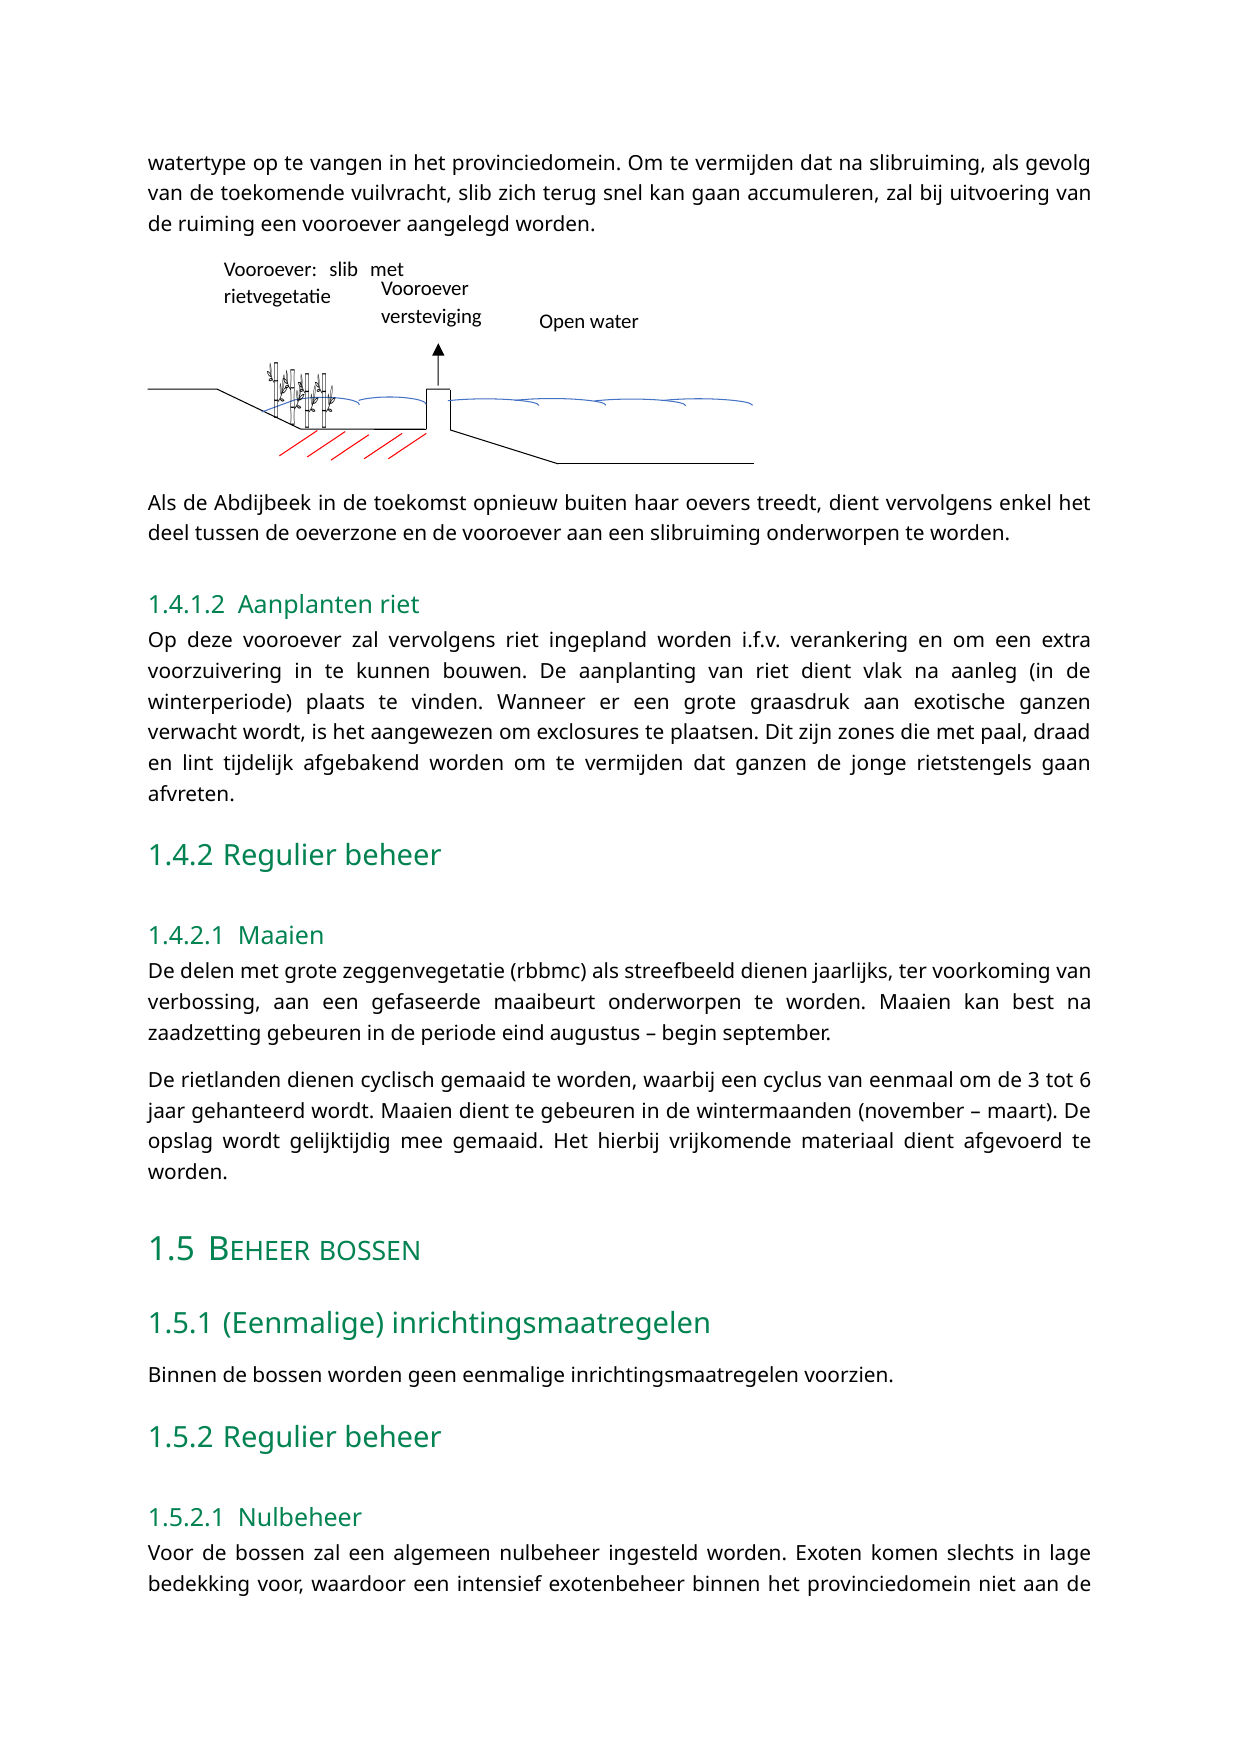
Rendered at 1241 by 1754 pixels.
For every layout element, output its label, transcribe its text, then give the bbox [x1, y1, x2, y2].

subtitle Beheer bossen [148, 1225, 1093, 1271]
subtitle Aanplanten riet [148, 586, 1093, 620]
text Binnen de bossen worden geen eenmalige inrichtingsmaatregelen voorzien. [148, 1360, 1093, 1389]
subtitle (Eenmalige) inrichtingsmaatregelen [148, 1302, 1093, 1342]
picture [265, 361, 337, 429]
subtitle Nulbeheer [148, 1499, 1093, 1533]
text De delen met grote zeggenvegetatie (rbbmc) als streefbeeld dienen jaarlijks, ter voorkoming van verbossing, aan een gefaseerde maaibeurt onderworpen te worden. Maaien kan best na zaadzetting gebeuren in de periode eind augustus – begin september. [148, 957, 1093, 1046]
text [148, 1538, 1093, 1597]
text Als de Abdijbeek in de toekomst opnieuw buiten haar oevers treedt, dient vervolgens enkel het deel tussen de oeverzone en de vooroever aan een slibruiming onderworpen te worden. [148, 488, 1093, 547]
subtitle Maaien [148, 917, 1093, 951]
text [148, 148, 1093, 237]
subtitle Regulier beheer [148, 1416, 1093, 1456]
text De rietlanden dienen cyclisch gemaaid te worden, waarbij een cyclus van eenmaal om de 3 tot 6 jaar gehanteerd wordt. Maaien dient te gebeuren in de wintermaanden (november – maart). De opslag wordt gelijktijdig mee gemaaid. Het hierbij vrijkomende materiaal dient afgevoerd te worden. [148, 1065, 1093, 1185]
text Op deze vooroever zal vervolgens riet ingepland worden i.f.v. verankering en om een extra voorzuivering in te kunnen bouwen. De aanplanting van riet dient vlak na aanleg (in de winterperiode) plaats te vinden. Wanneer er een grote graasdruk aan exotische ganzen verwacht wordt, is het aangewezen om exclosures te plaatsen. Dit zijn zones die met paal, draad en lint tijdelijk afgebakend worden om te vermijden dat ganzen de jonge rietstengels gaan afvreten. [148, 626, 1093, 807]
subtitle Regulier beheer [148, 834, 1093, 874]
